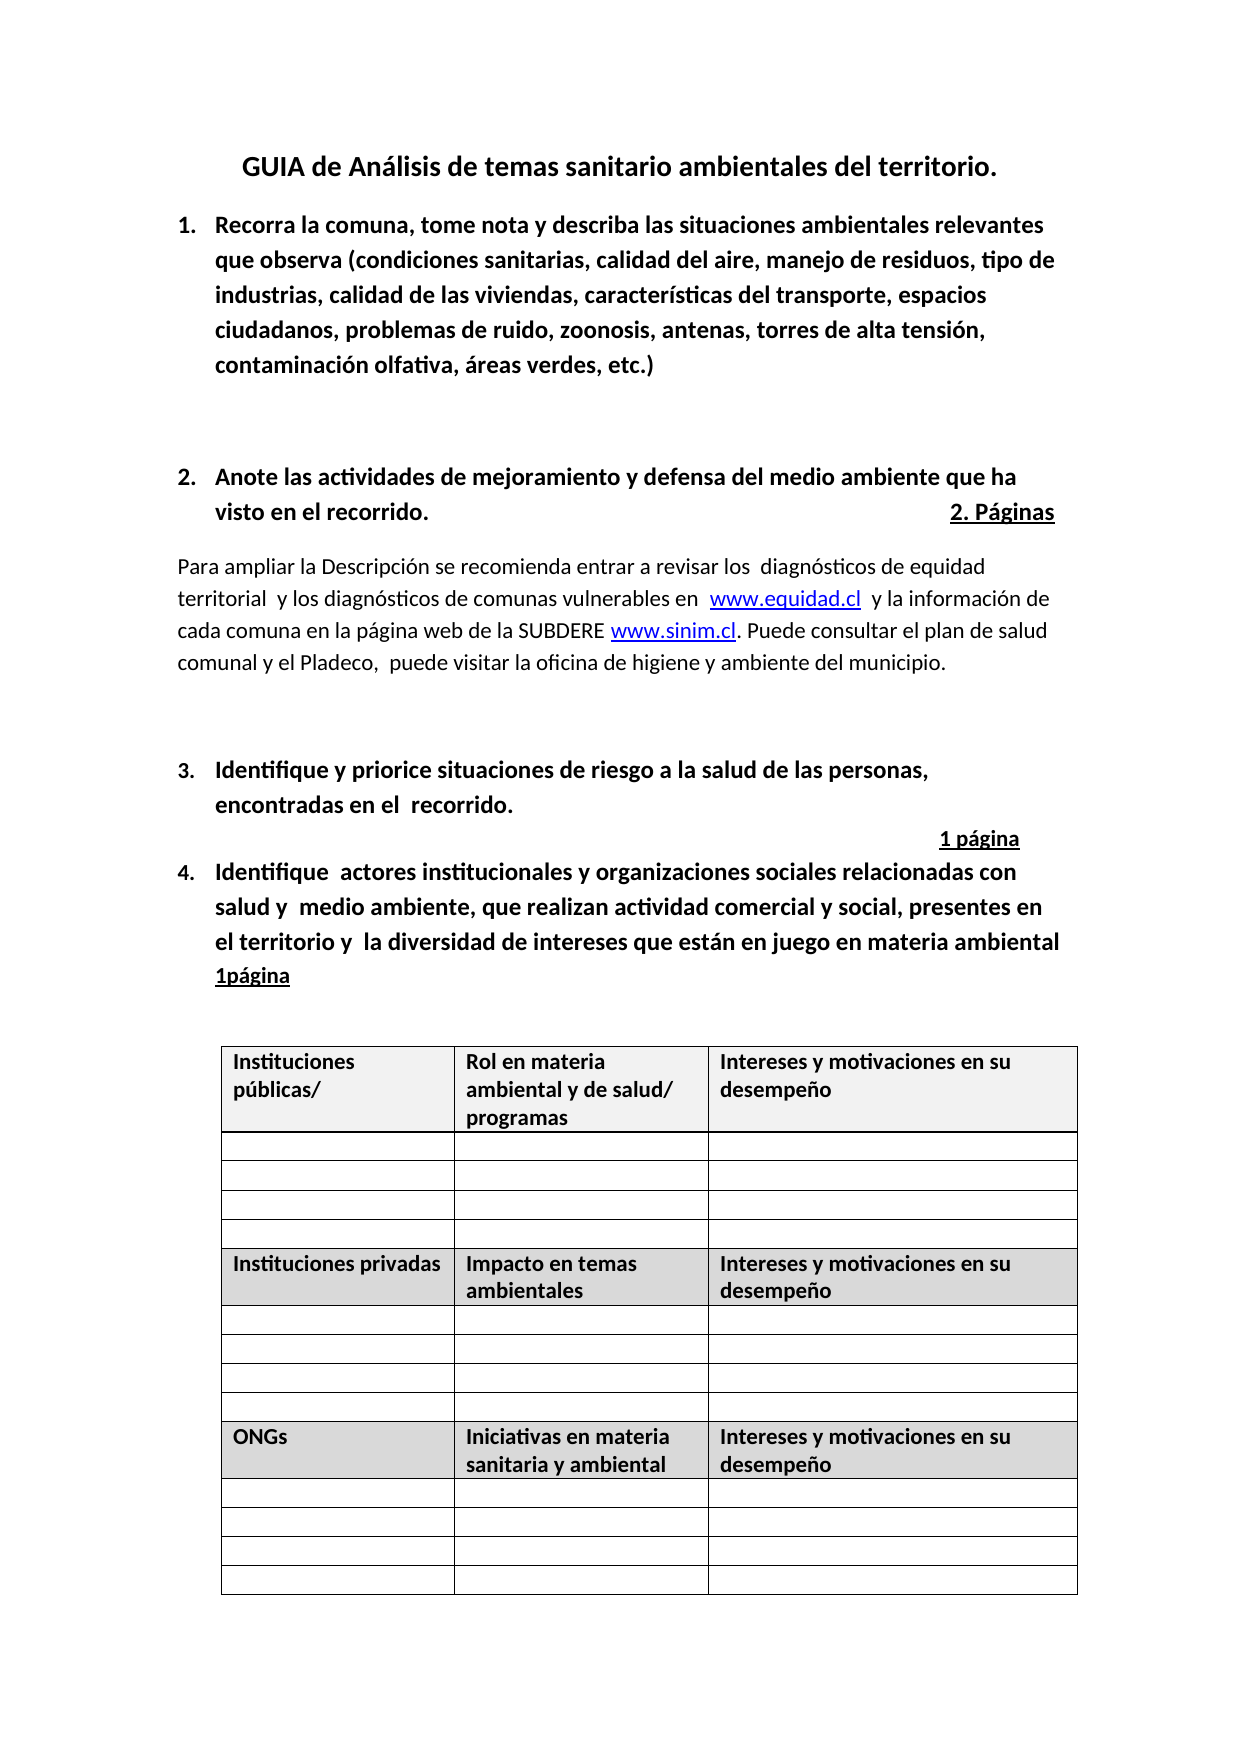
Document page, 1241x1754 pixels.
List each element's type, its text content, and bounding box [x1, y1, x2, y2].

table_cell [222, 1566, 454, 1594]
table_cell [222, 1335, 454, 1363]
table_cell [709, 1161, 1077, 1189]
list Anote las actividades de mejoramiento y defensa del medio ambiente que ha visto en el recorrido. 2. Páginas [177, 461, 1063, 527]
table_cell [455, 1537, 708, 1565]
table_cell [709, 1393, 1077, 1421]
table_cell [222, 1306, 454, 1334]
table_cell Impacto en temas ambientales [455, 1249, 708, 1305]
table_cell Intereses y motivaciones en su desempeño [709, 1249, 1077, 1305]
table_cell Iniciativas en materia sanitaria y ambiental [455, 1422, 708, 1478]
list Identifique y priorice situaciones de riesgo a la salud de las personas, encontradas en el recorrido. 1 página [177, 754, 1063, 852]
table_cell [222, 1508, 454, 1536]
text GUIA de Análisis de temas sanitario ambientales del territorio. [177, 148, 1063, 183]
table_cell Intereses y motivaciones en su desempeño [709, 1422, 1077, 1478]
table_cell [455, 1393, 708, 1421]
table_cell [709, 1479, 1077, 1507]
table_cell [222, 1220, 454, 1248]
table_cell [222, 1133, 454, 1160]
table_cell [455, 1161, 708, 1189]
table_cell [222, 1393, 454, 1421]
table_cell [709, 1335, 1077, 1363]
table_cell [709, 1537, 1077, 1565]
table_cell [709, 1508, 1077, 1536]
table_cell [709, 1191, 1077, 1218]
table_cell [709, 1133, 1077, 1160]
table_cell [455, 1191, 708, 1218]
table_cell [455, 1335, 708, 1363]
table_cell [455, 1566, 708, 1594]
list Identifique actores institucionales y organizaciones sociales relacionadas con salud y medio ambiente, que realizan actividad comercial y social, presentes en el territorio y la diversidad de intereses que están en juego en materia ambiental 1página [177, 856, 1063, 989]
table_cell [222, 1161, 454, 1189]
table_cell ONGs [222, 1422, 454, 1478]
table_cell [455, 1133, 708, 1160]
table_cell [709, 1364, 1077, 1392]
table_cell [222, 1191, 454, 1218]
table_cell [222, 1479, 454, 1507]
table_cell [709, 1220, 1077, 1248]
table_cell [222, 1364, 454, 1392]
table_header Rol en materia ambiental y de salud/ programas [455, 1047, 708, 1131]
table_cell [455, 1220, 708, 1248]
table_cell [455, 1479, 708, 1507]
table_cell [455, 1306, 708, 1334]
table_header Instituciones públicas/ [222, 1047, 454, 1131]
table_cell [455, 1508, 708, 1536]
list Recorra la comuna, tome nota y describa las situaciones ambientales relevantes que observa (condiciones sanitarias, calidad del aire, manejo de residuos, tipo de industrias, calidad de las viviendas, características del transporte, espacios ciudadanos, problemas de ruido, zoonosis, antenas, torres de alta tensión, contaminación olfativa, áreas verdes, etc.) [177, 209, 1063, 380]
table_cell [709, 1566, 1077, 1594]
text Para ampliar la Descripción se recomienda entrar a revisar los diagnósticos de equidad territorial y los diagnósticos de comunas vulnerables en www.equidad.cl y la información de cada comuna en la página web de la SUBDERE www.sinim.cl. Puede consultar el plan de salud comunal y el Pladeco, puede visitar la oficina de higiene y ambiente del municipio. [177, 552, 1063, 676]
table_cell [222, 1537, 454, 1565]
table_cell Instituciones privadas [222, 1249, 454, 1305]
table_cell [709, 1306, 1077, 1334]
table_header Intereses y motivaciones en su desempeño [709, 1047, 1077, 1131]
table_cell [455, 1364, 708, 1392]
